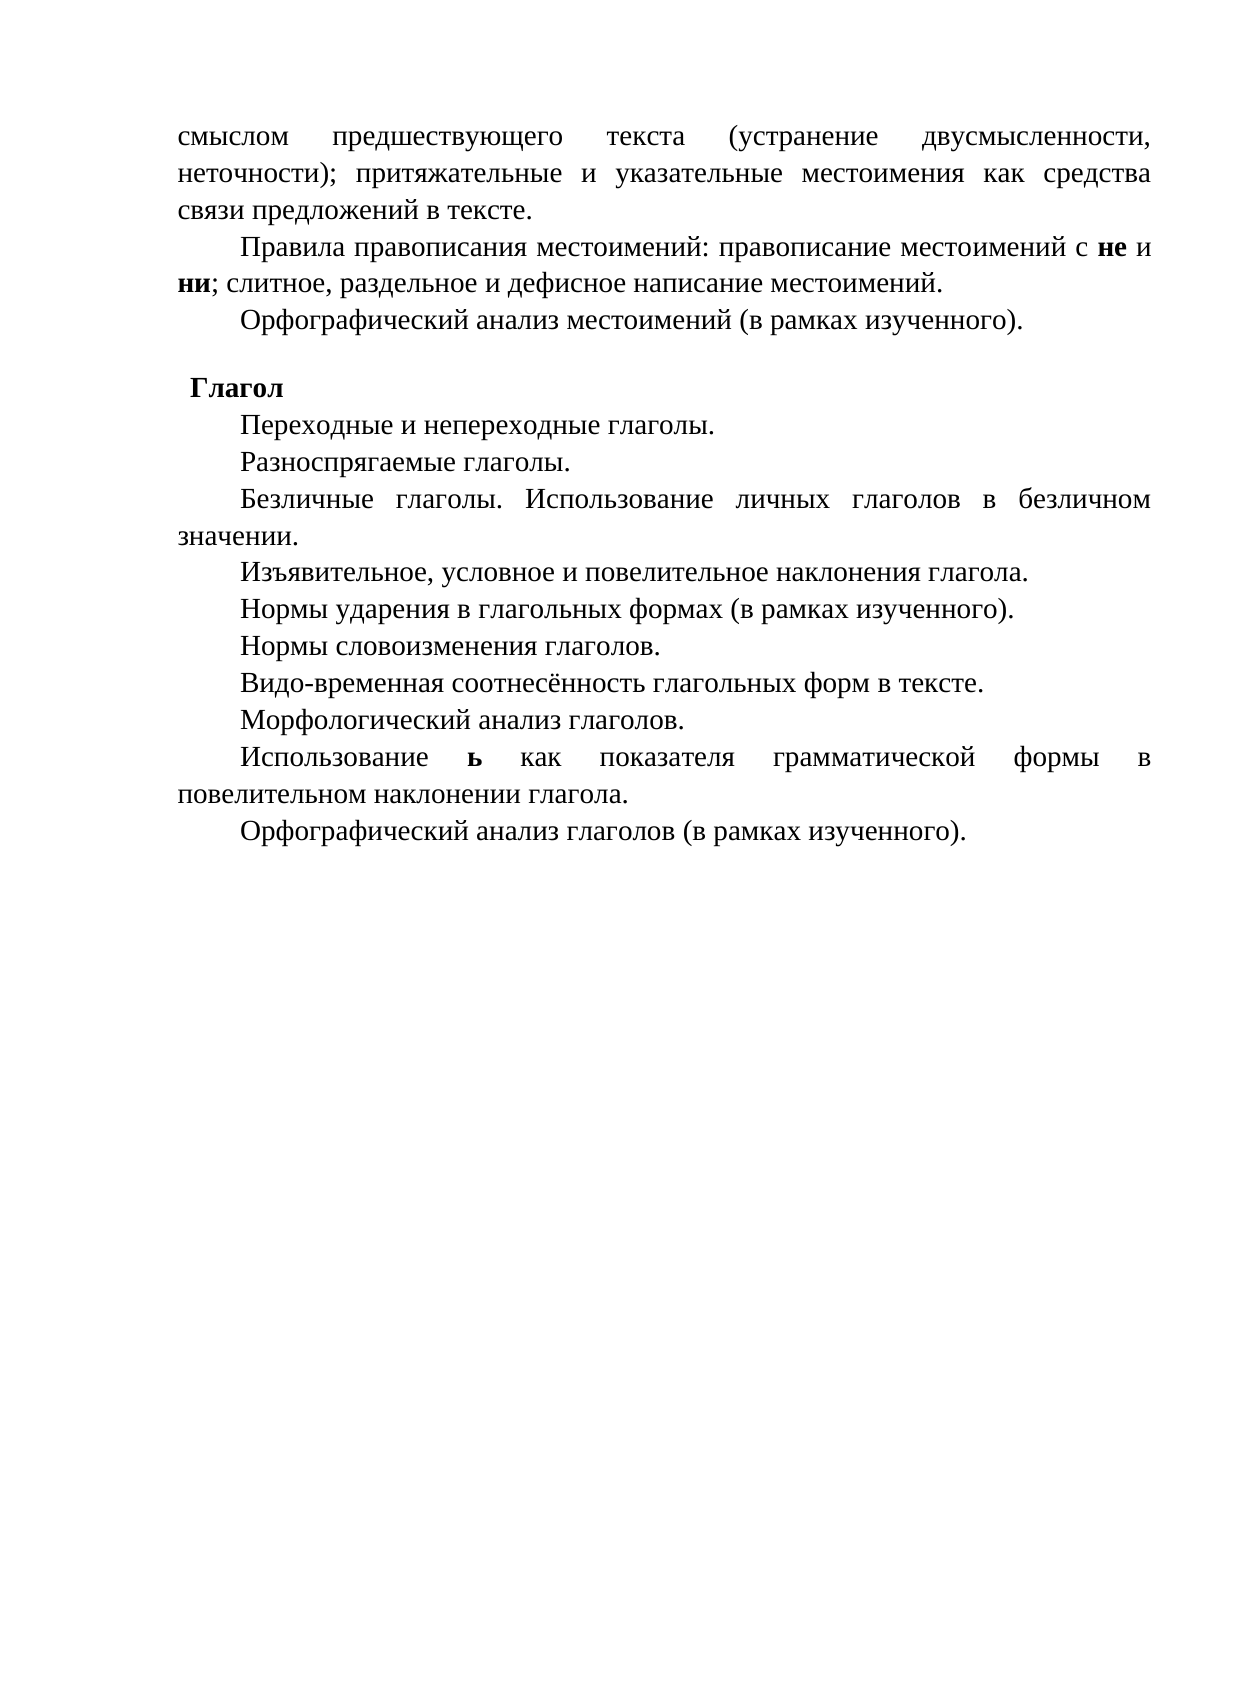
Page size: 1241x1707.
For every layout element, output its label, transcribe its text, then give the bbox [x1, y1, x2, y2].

text Орфографический анализ местоимений (в рамках изученного). [177, 302, 1152, 336]
text Нормы словоизменения глаголов. [177, 628, 1152, 662]
text Глагол [190, 370, 1152, 404]
text Правила правописания местоимений: правописание место­имений с не и ни; слитное, раздельное и дефисное написание местоимений. [177, 229, 1152, 299]
text Переходные и непереходные глаголы. [177, 407, 1152, 441]
text Безличные глаголы. Использование личных глаголов в безличном значении. [177, 481, 1152, 551]
text Орфографический анализ глаголов (в рамках изученного). [177, 813, 1152, 846]
text Нормы ударения в глагольных формах (в рамках изученного). [177, 591, 1152, 625]
text Изъявительное, условное и повелительное наклонения глагола. [177, 554, 1152, 588]
text Использование ь как показателя грамматической формы в повелительном наклонении глагола. [177, 739, 1152, 809]
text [177, 118, 1152, 225]
text Видо-временная соотнесённость глагольных форм в тексте. [177, 665, 1152, 699]
text Морфологический анализ глаголов. [177, 702, 1152, 736]
text Разноспрягаемые глаголы. [177, 444, 1152, 477]
